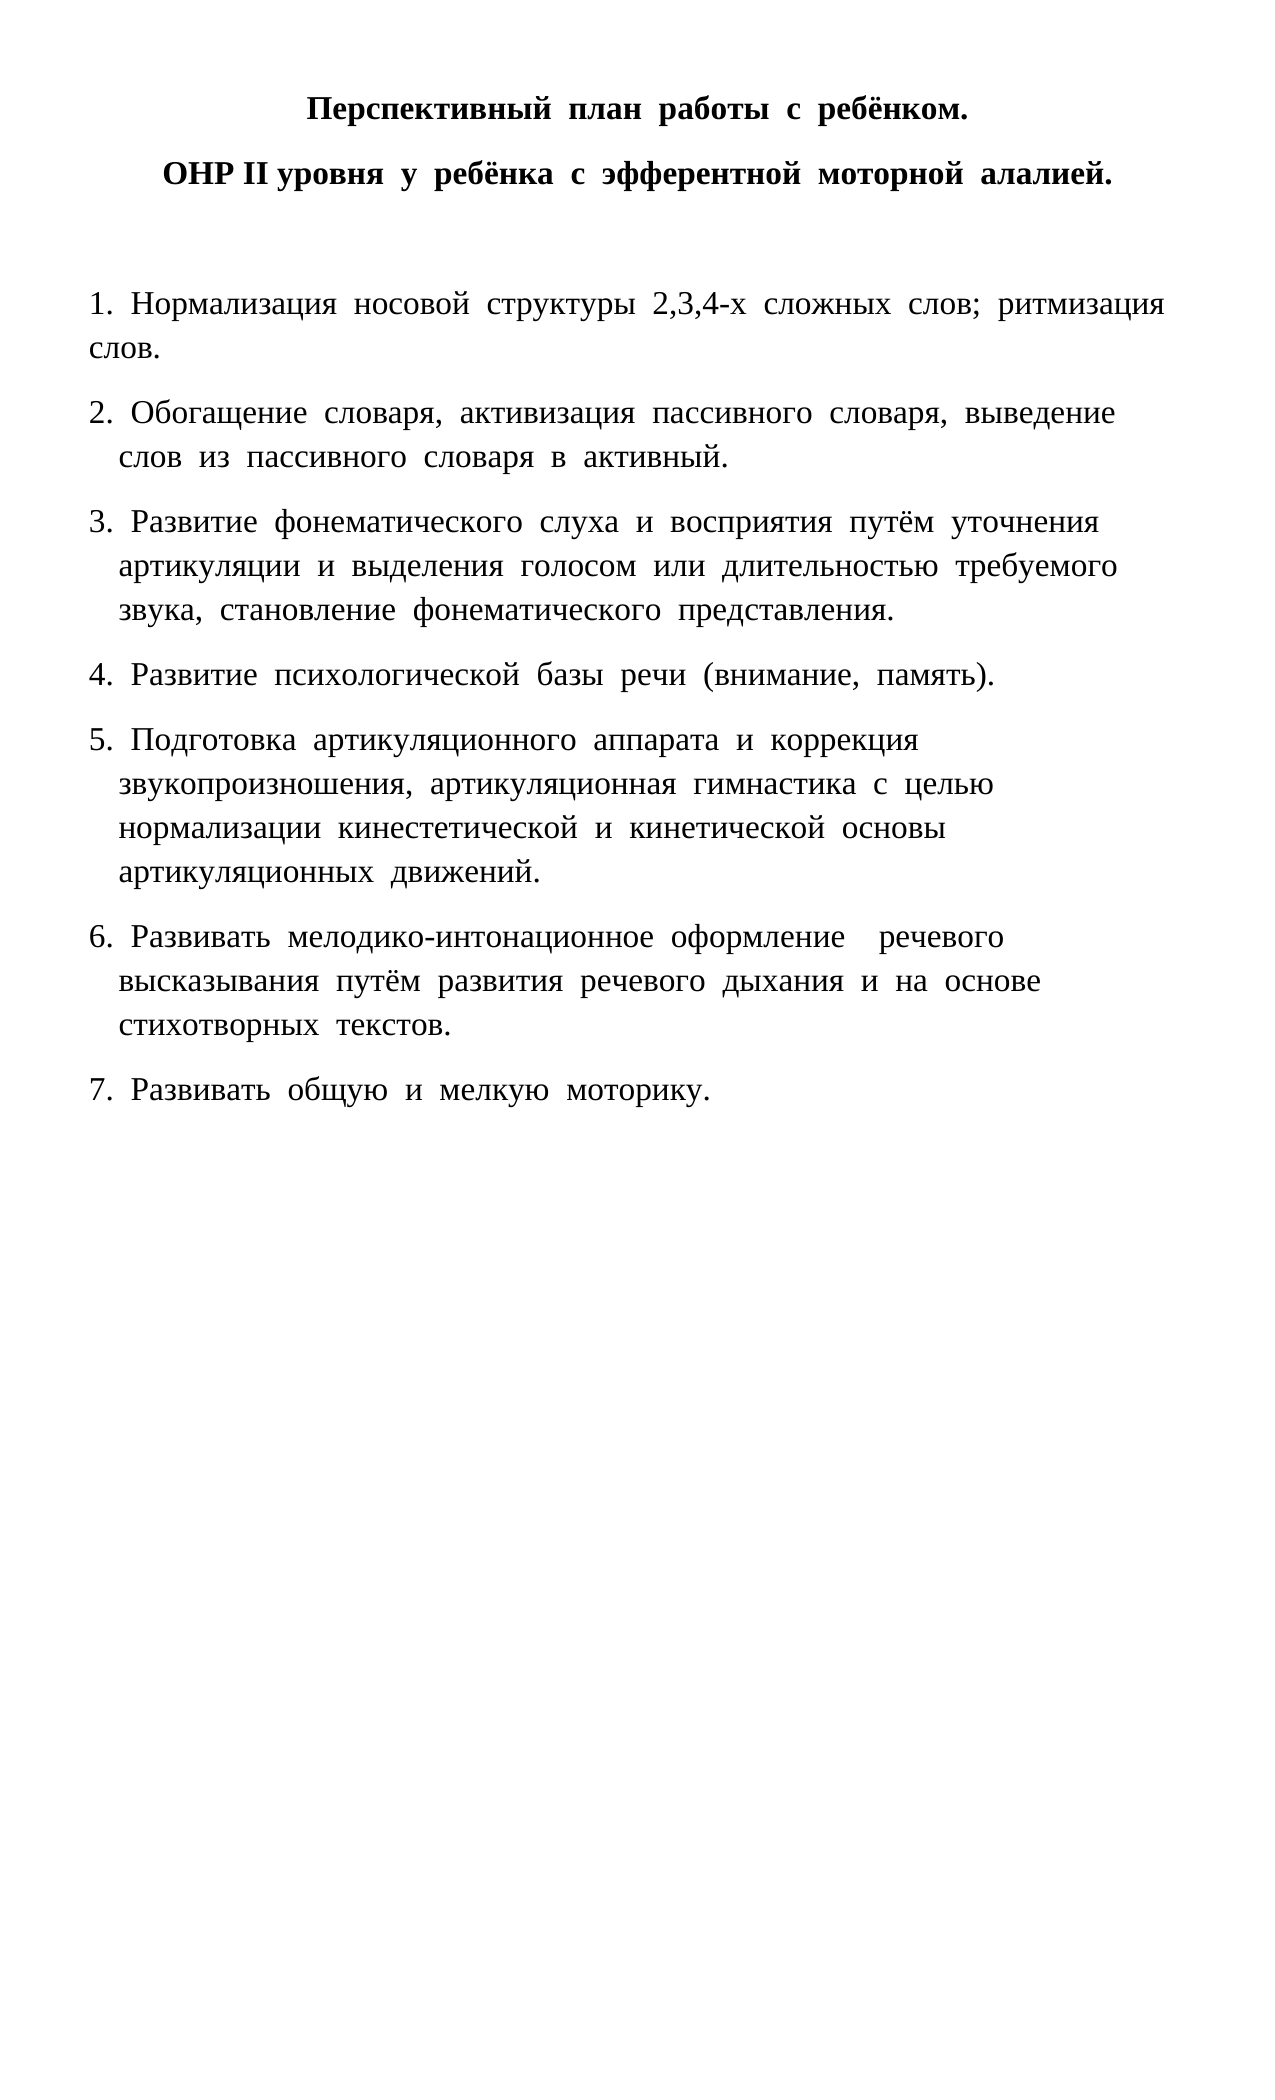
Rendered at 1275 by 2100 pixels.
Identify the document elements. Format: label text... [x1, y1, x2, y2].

text Перспективный план работы с ребёнком. [89, 89, 1186, 127]
text 6. Развивать мелодико-интонационное оформление речевого высказывания путём развития речевого дыхания и на основе стихотворных текстов. [89, 916, 1186, 1043]
text 4. Развитие психологической базы речи (внимание, память). [89, 654, 1186, 693]
text 5. Подготовка артикуляционного аппарата и коррекция звукопроизношения, артикуляционная гимнастика с целью нормализации кинестетической и кинетической основы артикуляционных движений. [89, 719, 1186, 890]
text 1. Нормализация носовой структуры 2,3,4-х сложных слов; ритмизация слов. [89, 283, 1186, 366]
text 3. Развитие фонематического слуха и восприятия путём уточнения артикуляции и выделения голосом или длительностью требуемого звука, становление фонематического представления. [89, 501, 1186, 628]
text 7. Развивать общую и мелкую моторику. [89, 1069, 1186, 1108]
text 2. Обогащение словаря, активизация пассивного словаря, выведение слов из пассивного словаря в активный. [89, 392, 1186, 475]
text ОНР II уровня у ребёнка с эфферентной моторной алалией. [89, 153, 1186, 192]
